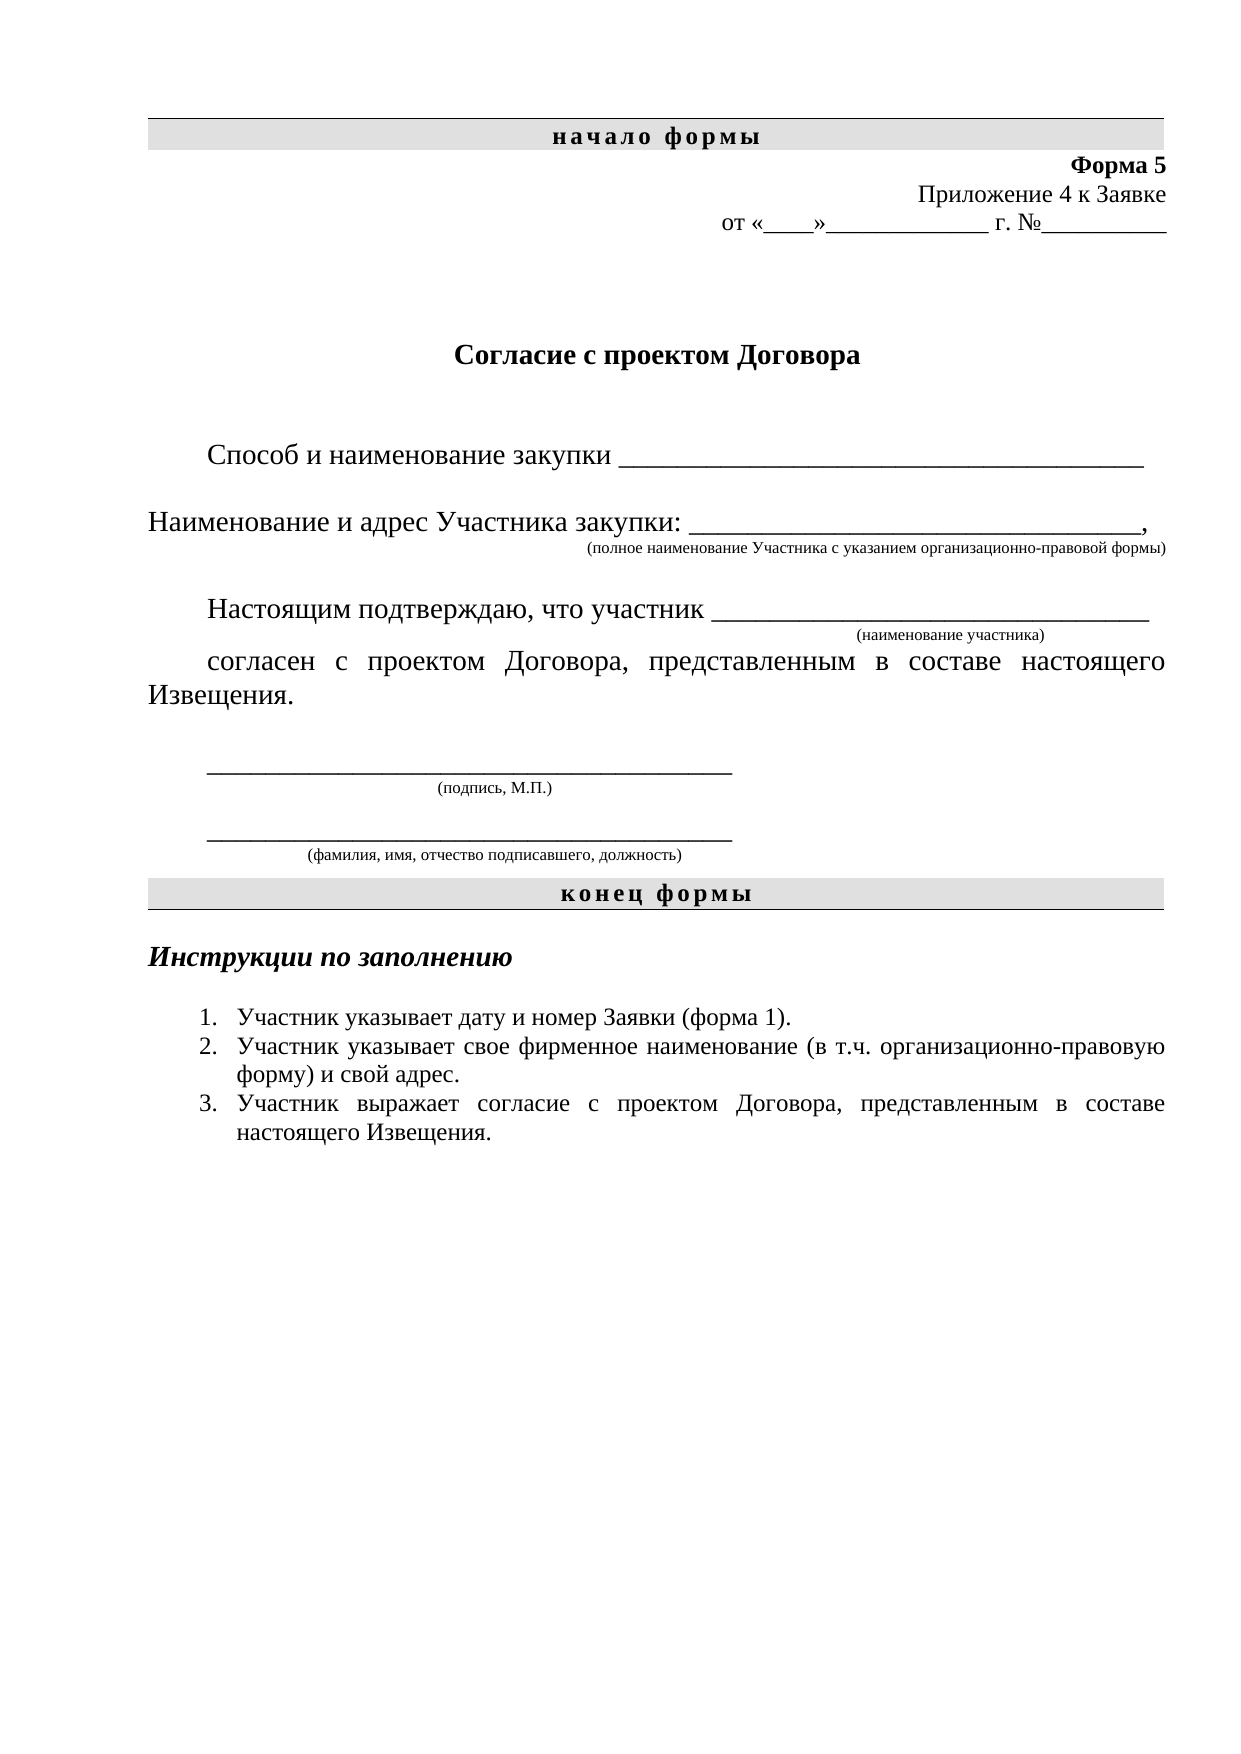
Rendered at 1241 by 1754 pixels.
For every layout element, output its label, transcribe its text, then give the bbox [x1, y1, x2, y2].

text Согласие с проектом Договора [148, 337, 1166, 370]
text (полное наименование Участника с указанием организационно-правовой формы) [148, 538, 1166, 557]
text согласен с проектом Договора, представленным в составе настоящего Извещения. [148, 643, 1166, 711]
text Инструкции по заполнению [148, 939, 1166, 973]
text ____________________________________ [148, 744, 1166, 778]
text ____________________________________ [148, 811, 1166, 845]
list Участник выражает согласие с проектом Договора, представленным в составе настоящего Извещения. [199, 1088, 1166, 1146]
text Наименование и адрес Участника закупки: _______________________________, [148, 504, 1166, 538]
text Форма 5 [148, 150, 1166, 179]
text начало формы [148, 119, 1164, 150]
text Настоящим подтверждаю, что участник ______________________________ [148, 591, 1166, 624]
text (фамилия, имя, отчество подписавшего, должность) [148, 845, 783, 878]
list Участник указывает свое фирменное наименование (в т.ч. организационно-правовую форму) и свой адрес. [199, 1031, 1166, 1088]
text (подпись, М.П.) [148, 778, 783, 811]
list Участник указывает дату и номер Заявки (форма 1). [199, 1002, 1166, 1031]
text Способ и наименование закупки ____________________________________ [148, 437, 1166, 471]
text Приложение 4 к Заявке от «____»_____________ г. №__________ [148, 179, 1166, 236]
text (наименование участника) [148, 624, 1166, 643]
text конец формы [148, 878, 1164, 909]
